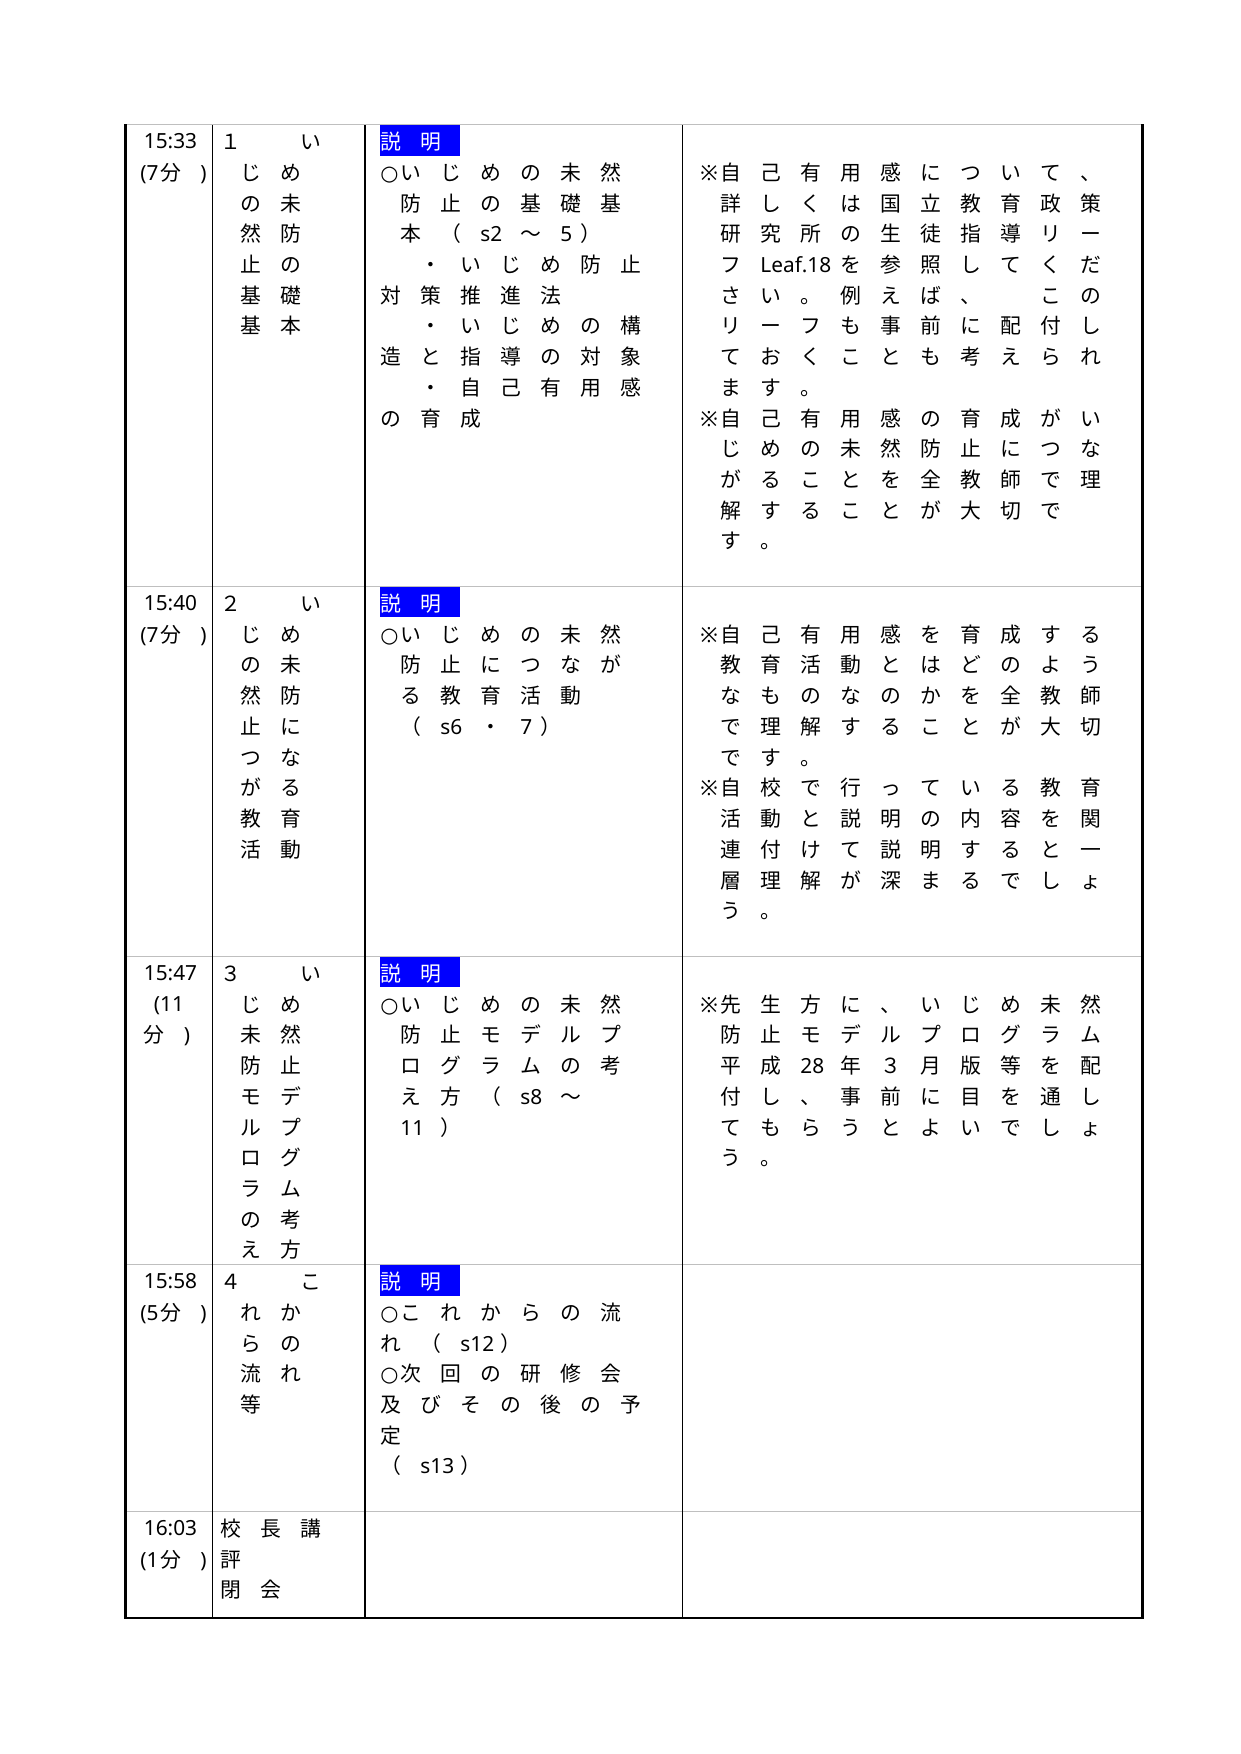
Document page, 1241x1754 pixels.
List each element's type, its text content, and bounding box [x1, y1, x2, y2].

table_cell ４ これからの流れ等 [213, 1265, 364, 1511]
table_cell 説明 ○いじめの未然防止につながる教育活動（s6・7） [366, 587, 682, 956]
table_cell 15:47 (11分) [127, 957, 212, 1264]
table_cell ※先生方に、いじめ未然防止モデルプログラム平成28年３月版等を配付し、事前に目を通してもらうとよいでしょう。 [683, 957, 1141, 1264]
table_cell ※自己有用感について、詳しくは国立教育政策研究所の生徒指導リーフLeaf.18を参照してください。例えば、 このリーフも事前に配付しておくことも考えられます。 ※自己有用感の育成がいじめの未然防止につながることを全教師で理解することが大切です。 [683, 125, 1141, 586]
table_cell 15:58 (5分) [127, 1265, 212, 1511]
table_cell ３ いじめ未然防止モデルプログラムの考え方 [213, 957, 364, 1264]
table_cell 15:40 (7分) [127, 587, 212, 956]
table_cell [366, 1512, 682, 1617]
table_cell 15:33 (7分) [127, 125, 212, 586]
table_cell 16:03 (1分) 16:04 [127, 1512, 212, 1617]
table_cell １ いじめの未然防止の基礎基本 [213, 125, 364, 586]
table_cell 説明 ○いじめの未然防止モデルプログラムの考え方（s8～11） [366, 957, 682, 1264]
table_cell 説明 ○いじめの未然防止の基礎基本（s2～5） ・いじめ防止対策推進法 ・いじめの構造と指導の対象 ・自己有用感の育成 [366, 125, 682, 586]
table_cell ※自己有用感を育成する教育活動とはどのようなものなのかを全教師で理解することが大切です。 ※自校で行っている教育活動と説明の内容を関連付けて説明すると一層理解が深まるでしょう。 [683, 587, 1141, 956]
table_cell [683, 1265, 1141, 1511]
table_cell [683, 1512, 1141, 1617]
table_cell 校長講評 閉会 終了 [213, 1512, 364, 1617]
table_cell 説明 ○これからの流れ（s12） ○次回の研修会及びその後の予定 （s13） [366, 1265, 682, 1511]
table_cell ２ いじめの未然防止につながる教育活動 [213, 587, 364, 956]
